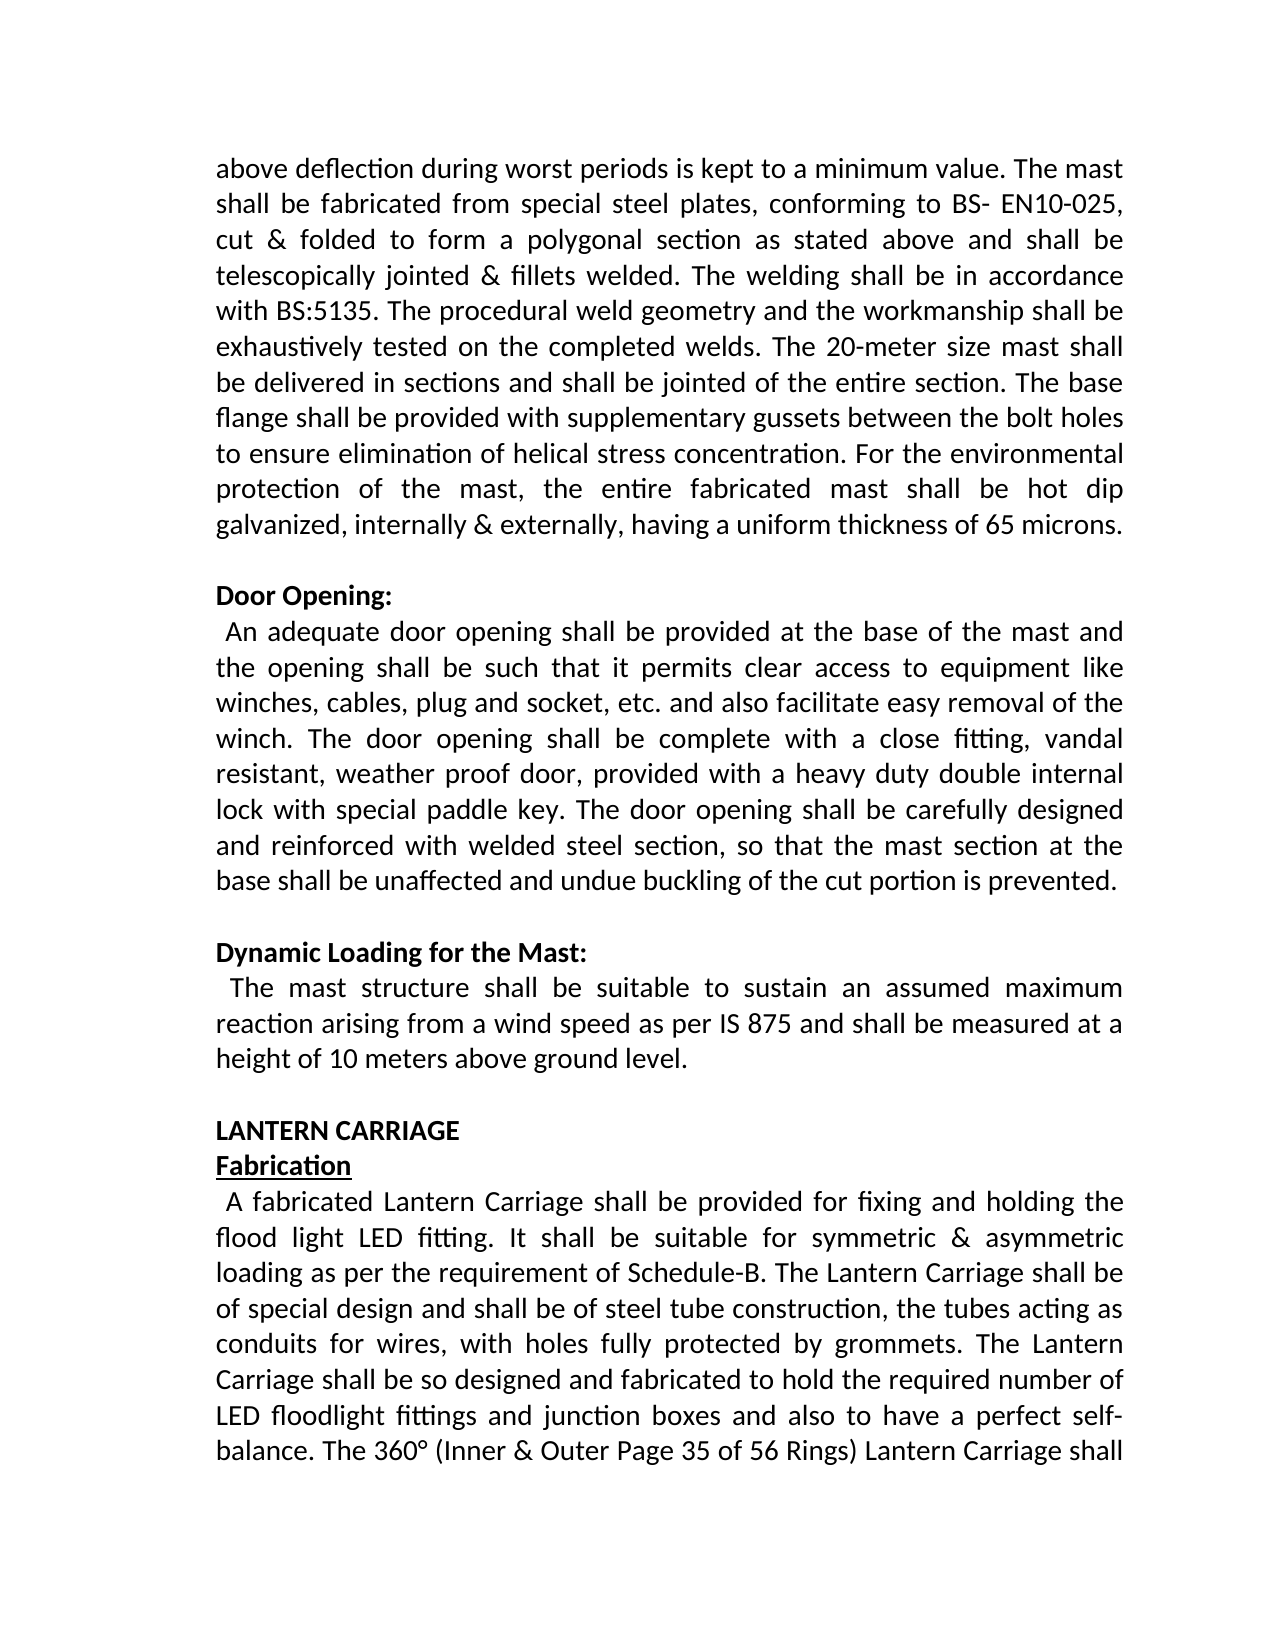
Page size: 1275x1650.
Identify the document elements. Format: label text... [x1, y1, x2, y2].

list Dynamic Loading for the Mast: [216, 934, 1125, 969]
list LANTERN CARRIAGE [216, 1112, 1125, 1147]
list The mast structure shall be suitable to sustain an assumed maximum reaction arising from a wind speed as per IS 875 and shall be measured at a height of 10 meters above ground level. [216, 969, 1125, 1076]
list Fabrication [216, 1147, 1125, 1183]
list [216, 150, 1125, 542]
list Door Opening: [216, 577, 1125, 613]
list An adequate door opening shall be provided at the base of the mast and the opening shall be such that it permits clear access to equipment like winches, cables, plug and socket, etc. and also facilitate easy removal of the winch. The door opening shall be complete with a close fitting, vandal resistant, weather proof door, provided with a heavy duty double internal lock with special paddle key. The door opening shall be carefully designed and reinforced with welded steel section, so that the mast section at the base shall be unaffected and undue buckling of the cut portion is prevented. [216, 613, 1125, 898]
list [216, 1183, 1125, 1468]
